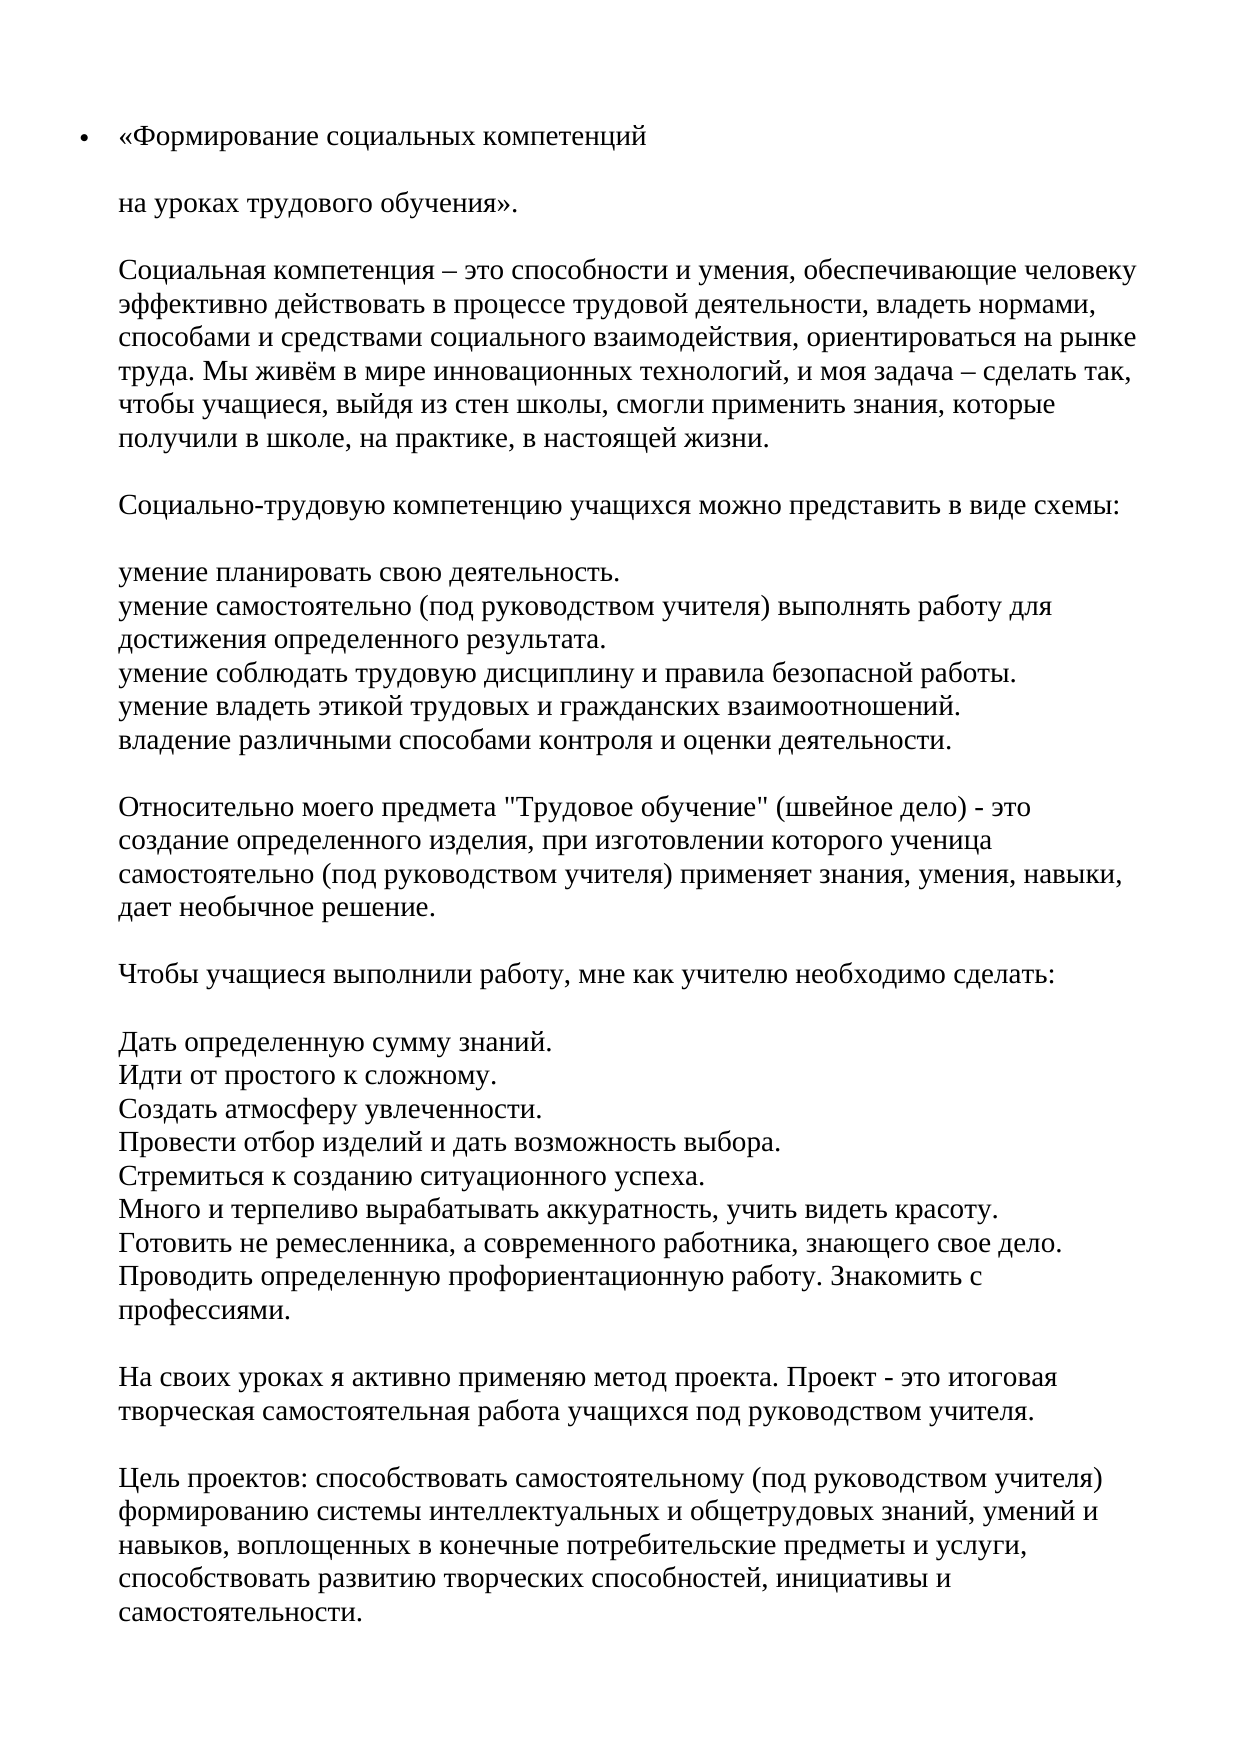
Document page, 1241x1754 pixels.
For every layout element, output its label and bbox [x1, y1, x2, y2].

list [81, 118, 1145, 1627]
